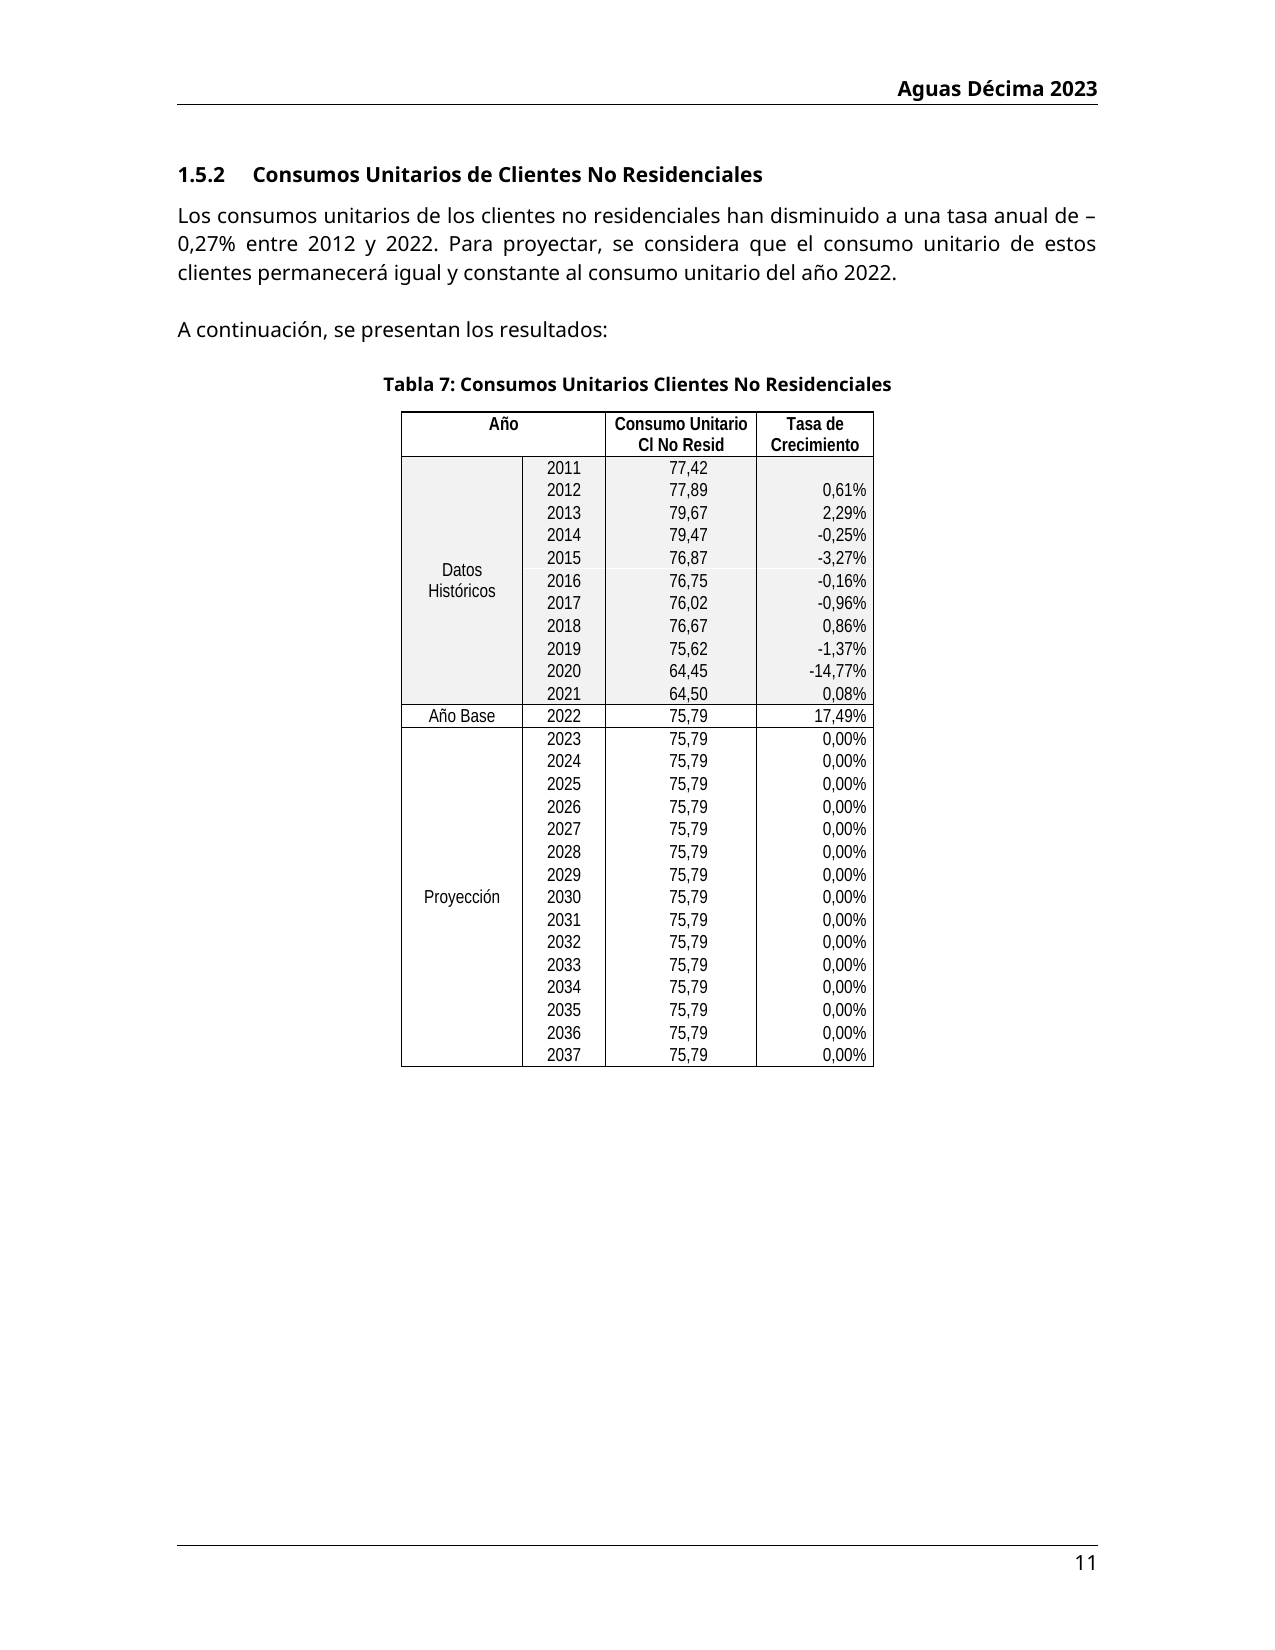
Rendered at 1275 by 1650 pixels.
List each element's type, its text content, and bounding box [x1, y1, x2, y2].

table_cell 75,79 [606, 795, 756, 817]
table_cell 75,79 [606, 728, 756, 749]
table_cell 0,00% [757, 728, 873, 749]
table_cell 2035 [523, 998, 605, 1021]
table_cell 0,00% [757, 1021, 873, 1043]
table_cell 0,61% [757, 478, 873, 501]
table_cell 2037 [523, 1043, 605, 1066]
table_header Consumo Unitario Cl No Resid [606, 413, 756, 456]
table_cell 2011 [523, 457, 605, 478]
table_cell -3,27% [757, 546, 873, 568]
table_cell 2020 [523, 659, 605, 682]
table_cell 0,00% [757, 749, 873, 772]
table_cell 0,08% [757, 682, 873, 704]
table_cell 0,00% [757, 840, 873, 862]
table_cell 64,45 [606, 659, 756, 682]
table_cell 0,00% [757, 953, 873, 975]
table_cell 0,00% [757, 885, 873, 908]
table_cell 75,79 [606, 749, 756, 772]
table_cell [757, 457, 873, 478]
table_cell 0,00% [757, 795, 873, 817]
table_header Año [402, 413, 605, 456]
table_cell 64,50 [606, 682, 756, 704]
table_cell -0,16% [757, 569, 873, 591]
table_cell Datos Históricos [402, 457, 522, 704]
table_cell 76,02 [606, 591, 756, 614]
table_cell 75,79 [606, 953, 756, 975]
table_cell 2017 [523, 591, 605, 614]
text Los consumos unitarios de los clientes no residenciales han disminuido a una tasa anual de –0,27% entre 2012 y 2022. Para proyectar, se considera que el consumo unitario de estos clientes permanecerá igual y constante al consumo unitario del año 2022. [177, 201, 1098, 286]
table_cell 2021 [523, 682, 605, 704]
table_cell 2015 [523, 546, 605, 568]
table_cell 75,79 [606, 863, 756, 885]
table_cell 2016 [523, 569, 605, 591]
table_cell 0,00% [757, 998, 873, 1021]
table_cell 0,00% [757, 817, 873, 840]
table_cell 75,62 [606, 636, 756, 659]
table_cell 0,00% [757, 772, 873, 794]
table_cell 75,79 [606, 930, 756, 953]
table_cell 0,00% [757, 930, 873, 953]
table_cell 76,75 [606, 569, 756, 591]
table_cell -0,96% [757, 591, 873, 614]
table_cell 79,47 [606, 523, 756, 546]
table_cell 2033 [523, 953, 605, 975]
table_cell 75,79 [606, 998, 756, 1021]
text A continuación, se presentan los resultados: [177, 315, 1098, 343]
table_cell 2026 [523, 795, 605, 817]
table_cell 2014 [523, 523, 605, 546]
table_cell 75,79 [606, 705, 756, 727]
table_cell 75,79 [606, 908, 756, 930]
table_cell 76,67 [606, 614, 756, 636]
table_cell 2032 [523, 930, 605, 953]
table_cell 2012 [523, 478, 605, 501]
table_cell 77,42 [606, 457, 756, 478]
table_cell 2023 [523, 728, 605, 749]
table_cell 75,79 [606, 840, 756, 862]
table_cell -0,25% [757, 523, 873, 546]
table_cell 2013 [523, 501, 605, 523]
table_cell 0,00% [757, 908, 873, 930]
text Tabla 7: Consumos Unitarios Clientes No Residenciales [177, 372, 1098, 397]
table_cell 75,79 [606, 1021, 756, 1043]
table_cell 2024 [523, 749, 605, 772]
table_cell Año Base [402, 705, 522, 727]
table_cell 75,79 [606, 817, 756, 840]
table_cell 77,89 [606, 478, 756, 501]
table_cell 2034 [523, 975, 605, 998]
table_cell -1,37% [757, 636, 873, 659]
table_cell 2029 [523, 863, 605, 885]
table_cell 79,67 [606, 501, 756, 523]
table_cell 2031 [523, 908, 605, 930]
table_cell 2028 [523, 840, 605, 862]
table_cell 75,79 [606, 885, 756, 908]
table_cell 0,00% [757, 975, 873, 998]
table_cell Proyección [402, 728, 522, 1066]
table_cell 2027 [523, 817, 605, 840]
table_header Tasa de Crecimiento [757, 413, 873, 456]
table_cell 0,86% [757, 614, 873, 636]
table_cell 76,87 [606, 546, 756, 568]
table_cell 2018 [523, 614, 605, 636]
table_cell 0,00% [757, 1043, 873, 1066]
table_cell 2022 [523, 705, 605, 727]
table_cell 0,00% [757, 863, 873, 885]
table_cell 2,29% [757, 501, 873, 523]
table_cell 75,79 [606, 975, 756, 998]
table_cell -14,77% [757, 659, 873, 682]
table_cell 75,79 [606, 772, 756, 794]
table_cell 2025 [523, 772, 605, 794]
subtitle Consumos Unitarios de Clientes No Residenciales [177, 160, 1098, 188]
table_cell 75,79 [606, 1043, 756, 1066]
table_cell 2019 [523, 636, 605, 659]
table_cell 2036 [523, 1021, 605, 1043]
table_cell 17,49% [757, 705, 873, 727]
table_cell 2030 [523, 885, 605, 908]
